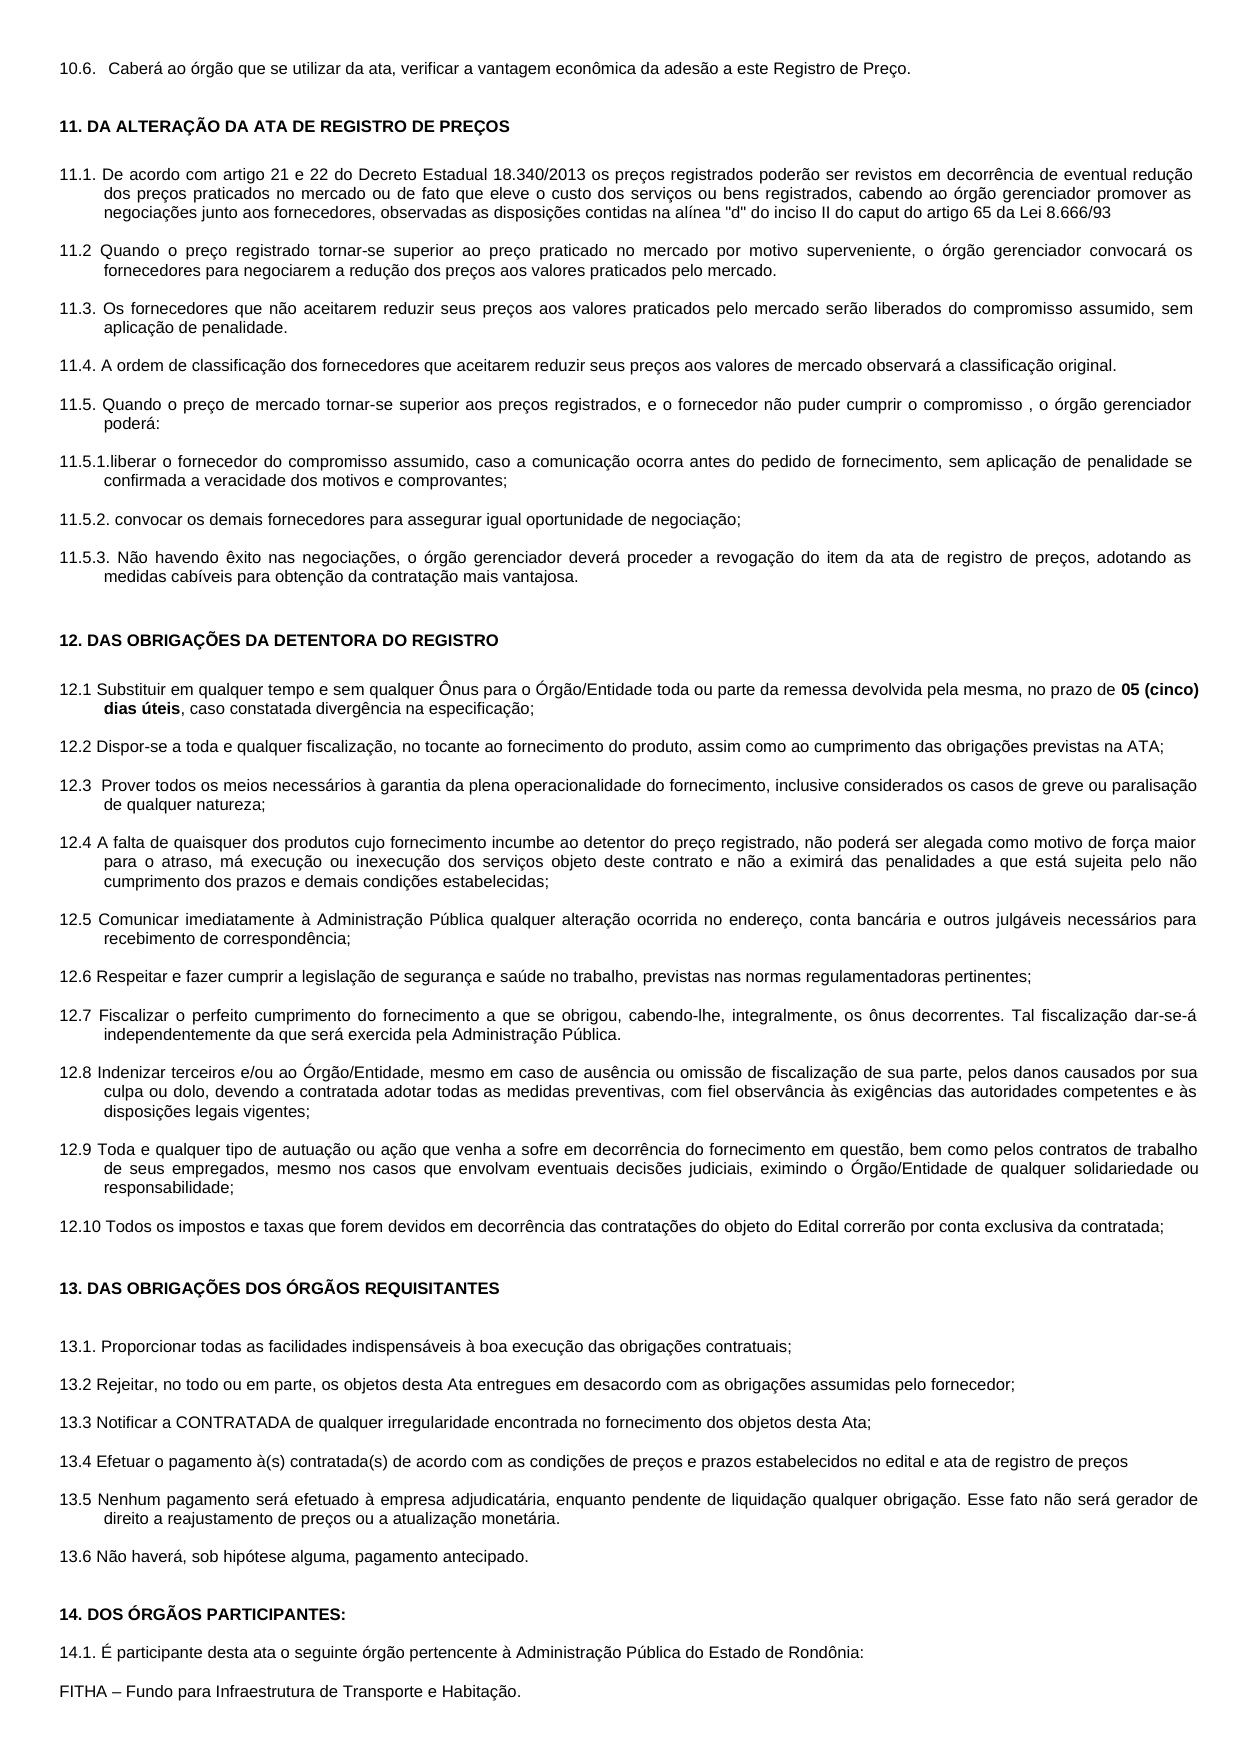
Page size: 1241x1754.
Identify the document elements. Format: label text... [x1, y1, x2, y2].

text 14. DOS ÓRGÃOS PARTICIPANTES: [59, 1605, 1194, 1624]
text 12.1 Substituir em qualquer tempo e sem qualquer Ônus para o Órgão/Entidade toda ou parte da remessa devolvida pela mesma, no prazo de 05 (cinco) dias úteis, caso constatada divergência na especificação; [59, 680, 1199, 718]
text 11.5.2. convocar os demais fornecedores para assegurar igual oportunidade de negociação; [59, 509, 1194, 529]
text 12.8 Indenizar terceiros e/ou ao Órgão/Entidade, mesmo em caso de ausência ou omissão de fiscalização de sua parte, pelos danos causados por sua culpa ou dolo, devendo a contratada adotar todas as medidas preventivas, com fiel observância às exigências das autoridades competentes e às disposições legais vigentes; [59, 1063, 1199, 1121]
list Caberá ao órgão que se utilizar da ata, verificar a vantagem econômica da adesão a este Registro de Preço. [59, 59, 1199, 78]
text 12.10 Todos os impostos e taxas que forem devidos em decorrência das contratações do objeto do Edital correrão por conta exclusiva da contratada; [59, 1216, 1199, 1236]
text 11.5.3. Não havendo êxito nas negociações, o órgão gerenciador deverá proceder a revogação do item da ata de registro de preços, adotando as medidas cabíveis para obtenção da contratação mais vantajosa. [59, 548, 1194, 586]
text 14.1. É participante desta ata o seguinte órgão pertencente à Administração Pública do Estado de Rondônia: [59, 1643, 1194, 1662]
text 11.5. Quando o preço de mercado tornar-se superior aos preços registrados, e o fornecedor não puder cumprir o compromisso , o órgão gerenciador poderá: [59, 394, 1194, 433]
text 11. DA ALTERAÇÃO DA ATA DE REGISTRO DE PREÇOS [59, 117, 1199, 136]
text 11.4. A ordem de classificação dos fornecedores que aceitarem reduzir seus preços aos valores de mercado observará a classificação original. [59, 356, 1194, 375]
text 12.2 Dispor-se a toda e qualquer fiscalização, no tocante ao fornecimento do produto, assim como ao cumprimento das obrigações previstas na ATA; [59, 737, 1199, 756]
text 12.4 A falta de quaisquer dos produtos cujo fornecimento incumbe ao detentor do preço registrado, não poderá ser alegada como motivo de força maior para o atraso, má execução ou inexecução dos serviços objeto deste contrato e não a eximirá das penalidades a que está sujeita pelo não cumprimento dos prazos e demais condições estabelecidas; [59, 833, 1199, 891]
text FITHA – Fundo para Infraestrutura de Transporte e Habitação. [59, 1681, 1199, 1701]
text 13.1. Proporcionar todas as facilidades indispensáveis à boa execução das obrigações contratuais; [59, 1336, 1199, 1356]
text 13.2 Rejeitar, no todo ou em parte, os objetos desta Ata entregues em desacordo com as obrigações assumidas pelo fornecedor; [59, 1375, 1199, 1394]
text 13.4 Efetuar o pagamento à(s) contratada(s) de acordo com as condições de preços e prazos estabelecidos no edital e ata de registro de preços [59, 1451, 1199, 1471]
text 12.7 Fiscalizar o perfeito cumprimento do fornecimento a que se obrigou, cabendo-lhe, integralmente, os ônus decorrentes. Tal fiscalização dar-se-á independentemente da que será exercida pela Administração Pública. [59, 1006, 1199, 1044]
text 11.5.1.liberar o fornecedor do compromisso assumido, caso a comunicação ocorra antes do pedido de fornecimento, sem aplicação de penalidade se confirmada a veracidade dos motivos e comprovantes; [59, 452, 1194, 490]
text 12.6 Respeitar e fazer cumprir a legislação de segurança e saúde no trabalho, previstas nas normas regulamentadoras pertinentes; [59, 967, 1199, 986]
text 11.3. Os fornecedores que não aceitarem reduzir seus preços aos valores praticados pelo mercado serão liberados do compromisso assumido, sem aplicação de penalidade. [59, 299, 1194, 337]
text 12.9 Toda e qualquer tipo de autuação ou ação que venha a sofre em decorrência do fornecimento em questão, bem como pelos contratos de trabalho de seus empregados, mesmo nos casos que envolvam eventuais decisões judiciais, eximindo o Órgão/Entidade de qualquer solidariedade ou responsabilidade; [59, 1140, 1199, 1197]
text 12.3 Prover todos os meios necessários à garantia da plena operacionalidade do fornecimento, inclusive considerados os casos de greve ou paralisação de qualquer natureza; [59, 776, 1199, 814]
text 13. DAS OBRIGAÇÕES DOS ÓRGÃOS REQUISITANTES [59, 1279, 1199, 1298]
text 11.1. De acordo com artigo 21 e 22 do Decreto Estadual 18.340/2013 os preços registrados poderão ser revistos em decorrência de eventual redução dos preços praticados no mercado ou de fato que eleve o custo dos serviços ou bens registrados, cabendo ao órgão gerenciador promover as negociações junto aos fornecedores, observadas as disposições contidas na alínea "d" do inciso II do caput do artigo 65 da Lei 8.666/93 [59, 164, 1194, 222]
text 13.5 Nenhum pagamento será efetuado à empresa adjudicatária, enquanto pendente de liquidação qualquer obrigação. Esse fato não será gerador de direito a reajustamento de preços ou a atualização monetária. [59, 1490, 1199, 1528]
text 11.2 Quando o preço registrado tornar-se superior ao preço praticado no mercado por motivo superveniente, o órgão gerenciador convocará os fornecedores para negociarem a redução dos preços aos valores praticados pelo mercado. [59, 241, 1194, 279]
subtitle 12. DAS OBRIGAÇÕES DA DETENTORA DO REGISTRO [59, 630, 1199, 649]
text 13.6 Não haverá, sob hipótese alguma, pagamento antecipado. [59, 1547, 1199, 1566]
text 13.3 Notificar a CONTRATADA de qualquer irregularidade encontrada no fornecimento dos objetos desta Ata; [59, 1413, 1199, 1432]
text 12.5 Comunicar imediatamente à Administração Pública qualquer alteração ocorrida no endereço, conta bancária e outros julgáveis necessários para recebimento de correspondência; [59, 910, 1199, 948]
